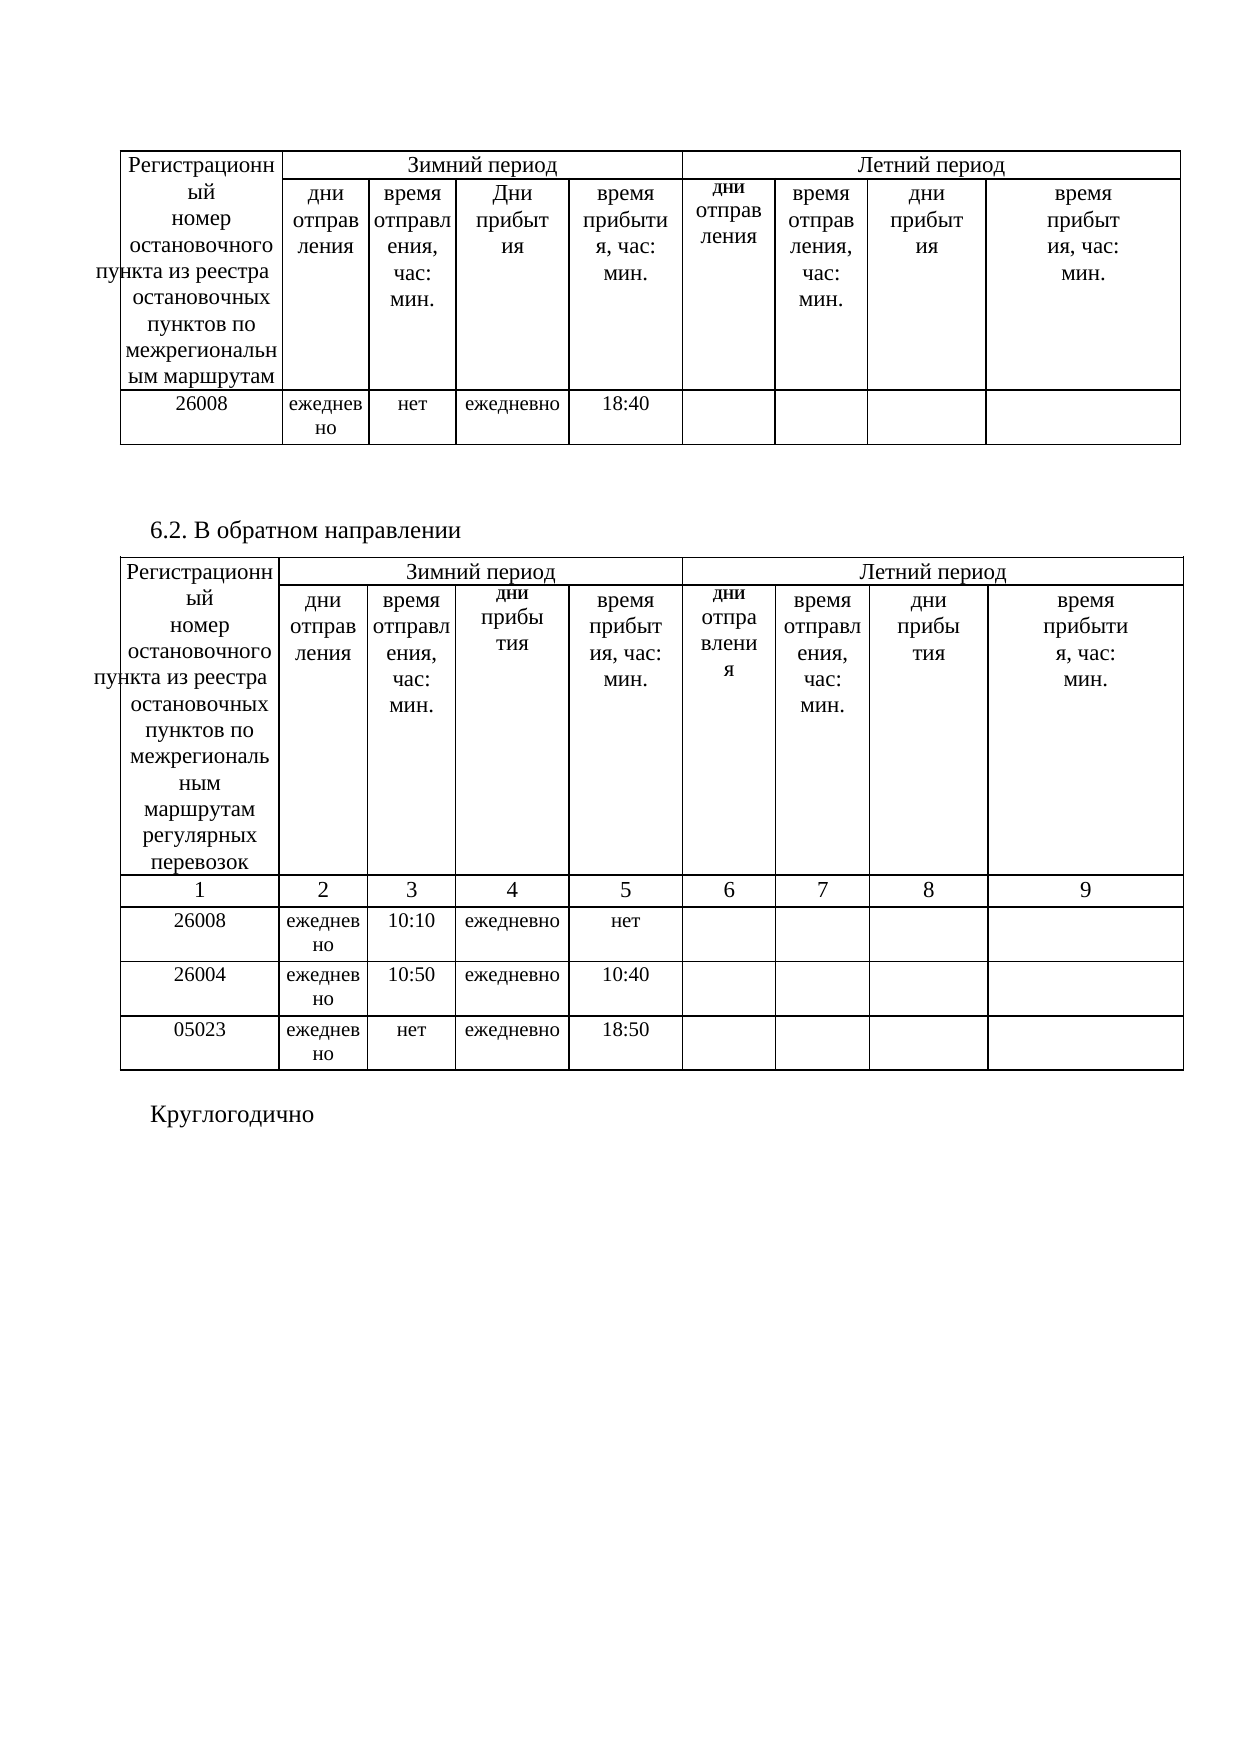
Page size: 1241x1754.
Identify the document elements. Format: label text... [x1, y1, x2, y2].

table_cell время отправл ения, час: мин. [370, 180, 455, 389]
table_cell [683, 962, 775, 1015]
table_cell 3 [368, 876, 455, 906]
table_cell ежедневно [457, 391, 568, 444]
table_cell 4 [456, 876, 568, 906]
table_cell [870, 908, 987, 961]
table_cell ДНИ отпра влени я [683, 586, 775, 874]
table_cell ДНИ прибы тия [456, 586, 568, 874]
table_cell 10:10 [368, 908, 455, 961]
table_cell время прибыт ия, час: мин. [570, 586, 682, 874]
table_cell [776, 962, 869, 1015]
table_cell 26004 [121, 962, 278, 1015]
table_cell дни отправ ления [280, 586, 367, 874]
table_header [121, 152, 282, 389]
table_cell [870, 962, 987, 1015]
table_cell Дни прибыт ия [457, 180, 568, 389]
table_cell 26008 [121, 908, 278, 961]
table_cell [868, 391, 985, 444]
table_cell 2 [280, 876, 367, 906]
table_header Зимний период [283, 152, 682, 178]
table_cell нет [570, 908, 682, 961]
table_cell 10:50 [368, 962, 455, 1015]
table_cell 6 [683, 876, 775, 906]
table_cell [683, 391, 774, 444]
table_cell ежедневно [280, 908, 367, 961]
table_cell 8 [870, 876, 987, 906]
table_cell [683, 1017, 775, 1069]
table_cell ДНИ отправ ления [683, 180, 774, 389]
table_cell время отправ ления, час: мин. [776, 180, 867, 389]
table_cell нет [368, 1017, 455, 1069]
table_cell 18:50 [570, 1017, 682, 1069]
table_cell дни прибыт ия [868, 180, 985, 389]
table_cell 5 [570, 876, 682, 906]
table_cell ежедневно [456, 962, 568, 1015]
table_cell [776, 391, 867, 444]
table_cell [989, 1017, 1183, 1069]
table_cell ежедневно [283, 391, 368, 444]
table_cell [870, 1017, 987, 1069]
table_cell [776, 908, 869, 961]
table_cell 1 [121, 876, 278, 906]
table_cell ежедневно [456, 908, 568, 961]
table_cell 18:40 [570, 391, 682, 444]
table_cell [989, 908, 1183, 961]
text Круглогодично [150, 1099, 1090, 1128]
table_cell время отправл ения, час: мин. [368, 586, 455, 874]
table_header Летний период [683, 558, 1183, 584]
table_cell 05023 [121, 1017, 278, 1069]
table_header Летний период [683, 152, 1180, 178]
table_cell 9 [989, 876, 1183, 906]
table_cell дни прибы тия [870, 586, 987, 874]
table_cell 10:40 [570, 962, 682, 1015]
table_cell нет [370, 391, 455, 444]
table_cell время прибыти я, час: мин. [989, 586, 1183, 874]
table_header Регистрационный номер остановочного пункта из реестра остановочных пунктов по межрегиональным маршрутам регулярных перевозок [121, 558, 278, 874]
table_cell ежедневно [280, 1017, 367, 1069]
table_cell [989, 962, 1183, 1015]
table_cell 26008 [121, 391, 282, 444]
table_cell дни отправ ления [283, 180, 368, 389]
table_cell [683, 908, 775, 961]
text 6.2. В обратном направлении [150, 515, 1090, 544]
table_cell время прибыти я, час: мин. [570, 180, 682, 389]
table_cell время прибыт ия, час: мин. [987, 180, 1180, 389]
table_cell ежедневно [456, 1017, 568, 1069]
table_cell ежедневно [280, 962, 367, 1015]
table_cell [987, 391, 1180, 444]
table_cell [776, 1017, 869, 1069]
table_header Зимний период [280, 558, 682, 584]
table_cell время отправл ения, час: мин. [776, 586, 869, 874]
table_cell 7 [776, 876, 869, 906]
